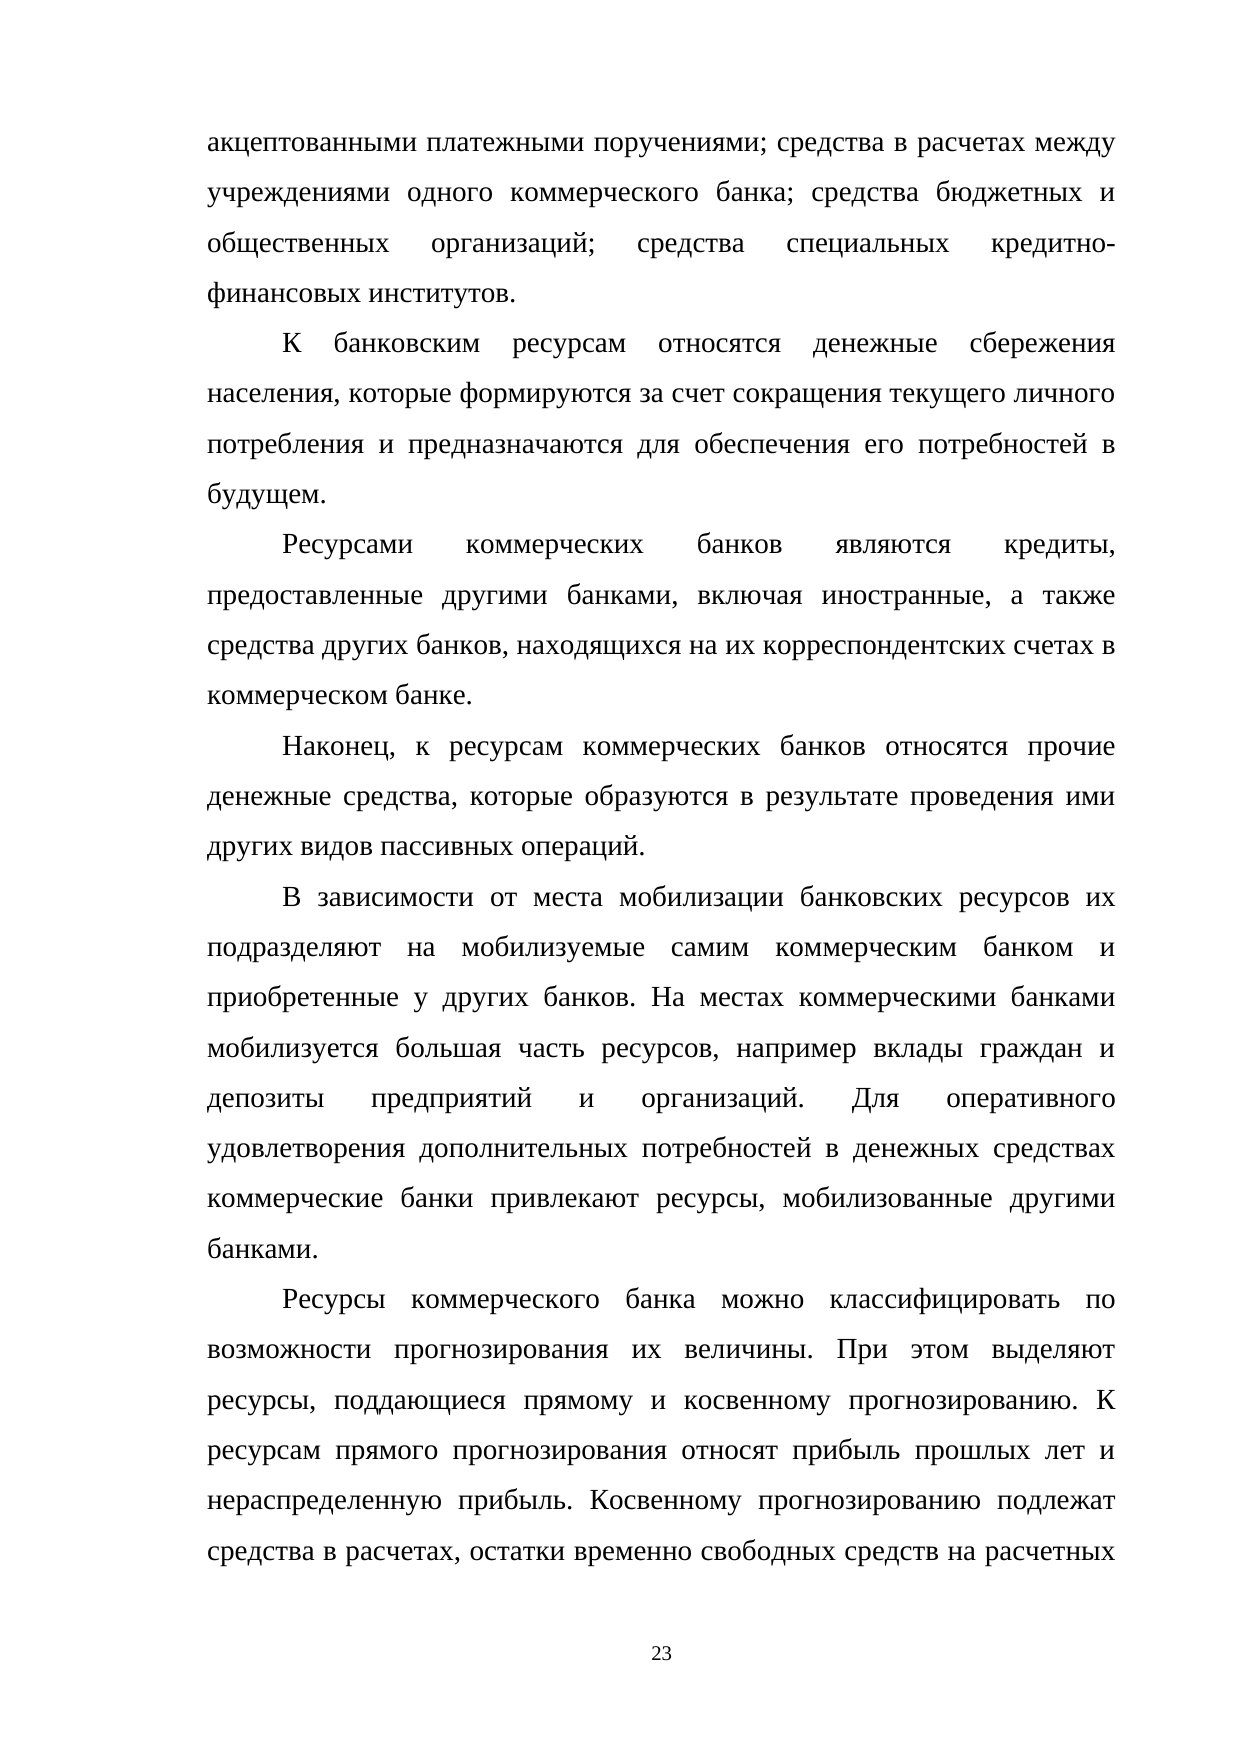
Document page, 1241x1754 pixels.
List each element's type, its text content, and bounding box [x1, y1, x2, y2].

text В зависимости от места мобилизации банковских ресурсов их подразделяют на мобилизуемые самим коммерческим банком и приобретенные у других банков. На местах коммерческими банками мобилизуется большая часть ресурсов, например вклады граждан и депозиты предприятий и организаций. Для оперативного удовлетворения дополнительных потребностей в денежных средствах коммерческие банки привлекают ресурсы, мобилизованные другими банками. [207, 879, 1116, 1264]
text Наконец, к ресурсам коммерческих банков относятся прочие денежные средства, которые образуются в результате проведения ими других видов пассивных операций. [207, 728, 1116, 862]
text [207, 1281, 1116, 1566]
text К банковским ресурсам относятся денежные сбережения населения, которые формируются за счет сокращения текущего личного потребления и предназначаются для обеспечения его потребностей в будущем. [207, 325, 1116, 510]
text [207, 124, 1116, 308]
text Ресурсами коммерческих банков являются кредиты, предоставленные другими банками, включая иностранные, а также средства других банков, находящихся на их корреспондентских счетах в коммерческом банке. [207, 527, 1116, 711]
